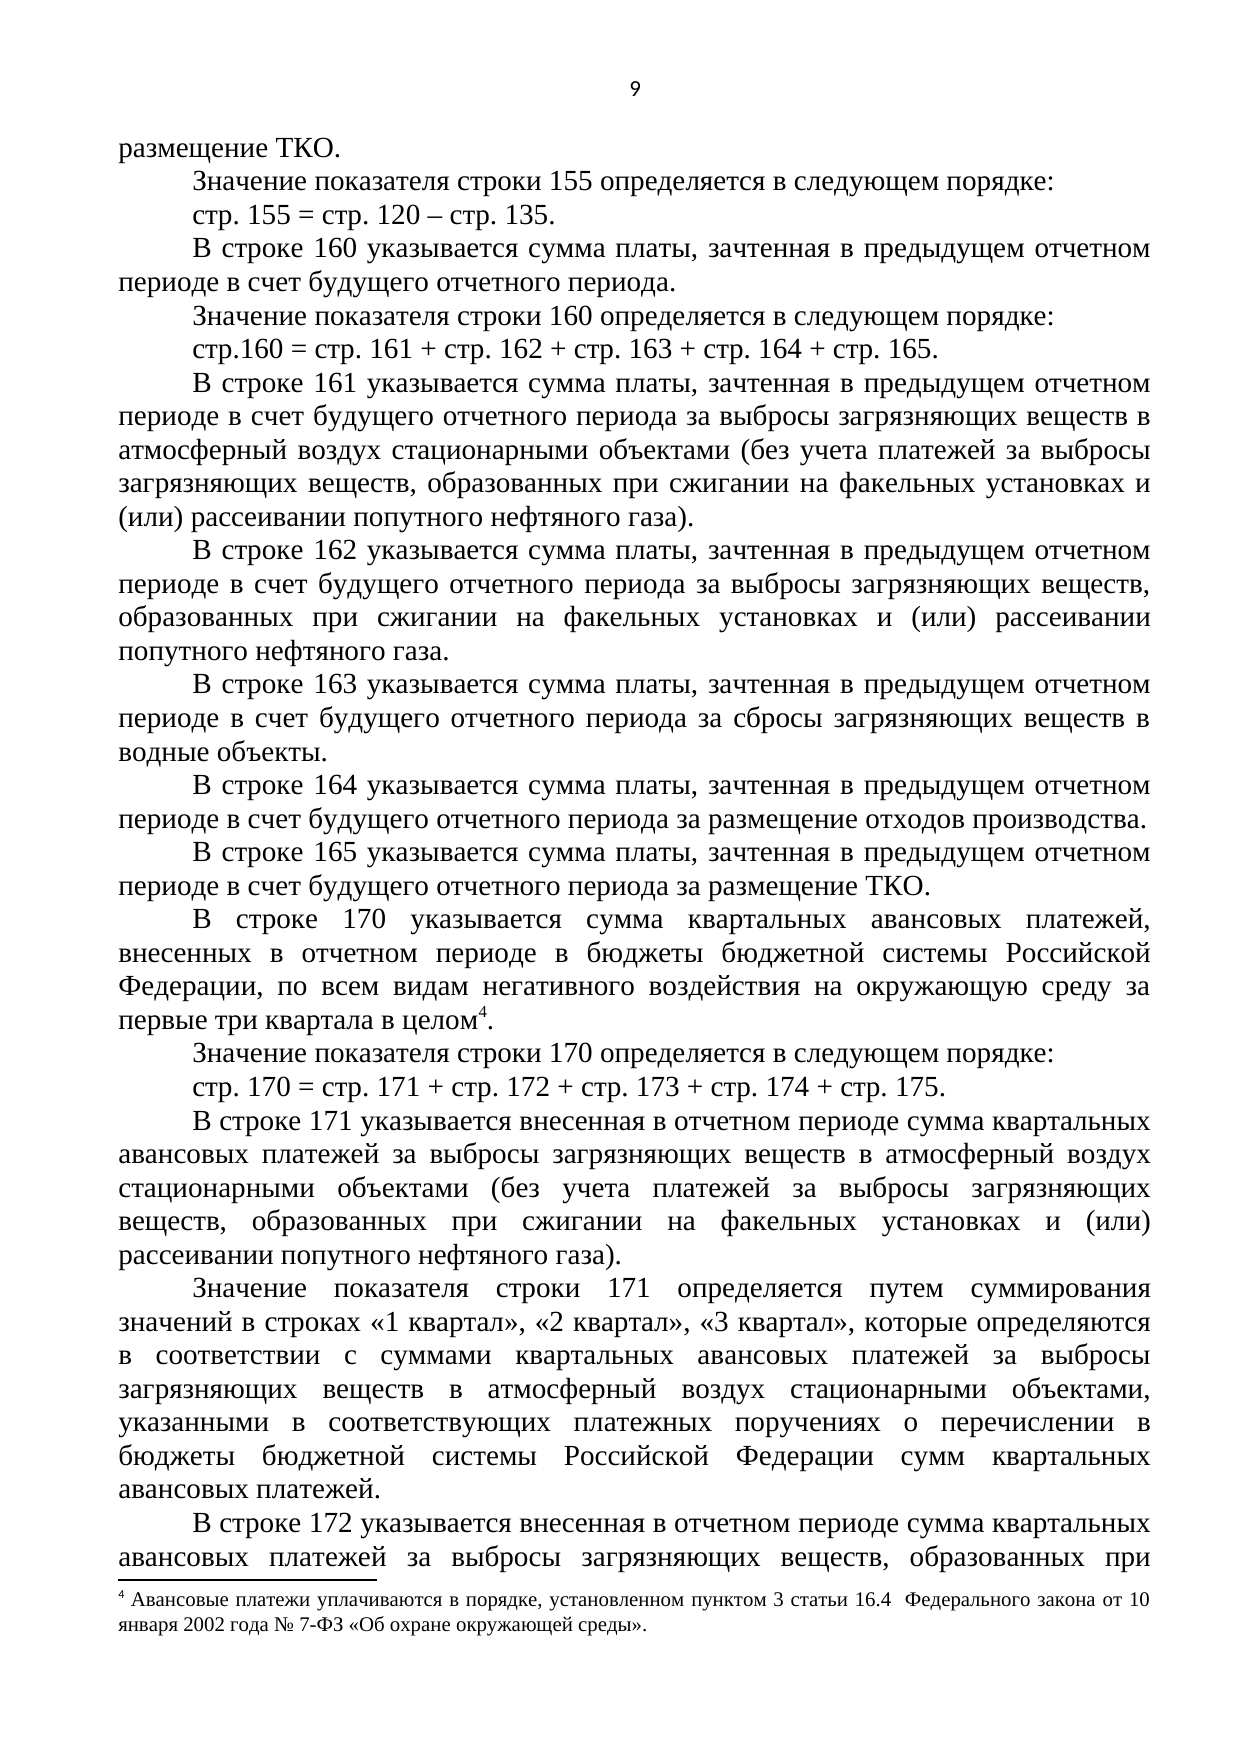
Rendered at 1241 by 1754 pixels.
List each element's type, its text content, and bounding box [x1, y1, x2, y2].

text стр.160 = стр. 161 + стр. 162 + стр. 163 + стр. 164 + стр. 165. [118, 331, 1152, 365]
text стр. 170 = стр. 171 + стр. 172 + стр. 173 + стр. 174 + стр. 175. [118, 1069, 1152, 1103]
text В строке 165 указывается сумма платы, зачтенная в предыдущем отчетном периоде в счет будущего отчетного периода за размещение ТКО. [118, 834, 1152, 901]
text В строке 164 указывается сумма платы, зачтенная в предыдущем отчетном периоде в счет будущего отчетного периода за размещение отходов производства. [118, 767, 1152, 834]
text В строке 171 указывается внесенная в отчетном периоде сумма квартальных авансовых платежей за выбросы загрязняющих веществ в атмосферный воздух стационарными объектами (без учета платежей за выбросы загрязняющих веществ, образованных при сжигании на факельных установках и (или) рассеивании попутного нефтяного газа). [118, 1103, 1152, 1270]
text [118, 130, 1152, 163]
text Значение показателя строки 160 определяется в следующем порядке: [118, 298, 1152, 331]
text В строке 163 указывается сумма платы, зачтенная в предыдущем отчетном периоде в счет будущего отчетного периода за сбросы загрязняющих веществ в водные объекты. [118, 667, 1152, 767]
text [118, 1505, 1152, 1572]
text Значение показателя строки 155 определяется в следующем порядке: [118, 163, 1152, 197]
text В строке 161 указывается сумма платы, зачтенная в предыдущем отчетном периоде в счет будущего отчетного периода за выбросы загрязняющих веществ в атмосферный воздух стационарными объектами (без учета платежей за выбросы загрязняющих веществ, образованных при сжигании на факельных установках и (или) рассеивании попутного нефтяного газа). [118, 365, 1152, 532]
text В строке 160 указывается сумма платы, зачтенная в предыдущем отчетном периоде в счет будущего отчетного периода. [118, 231, 1152, 298]
text В строке 162 указывается сумма платы, зачтенная в предыдущем отчетном периоде в счет будущего отчетного периода за выбросы загрязняющих веществ, образованных при сжигании на факельных установках и (или) рассеивании попутного нефтяного газа. [118, 532, 1152, 667]
text Значение показателя строки 171 определяется путем суммирования значений в строках «1 квартал», «2 квартал», «3 квартал», которые определяются в соответствии с суммами квартальных авансовых платежей за выбросы загрязняющих веществ в атмосферный воздух стационарными объектами, указанными в соответствующих платежных поручениях о перечислении в бюджеты бюджетной системы Российской Федерации сумм квартальных авансовых платежей. [118, 1270, 1152, 1505]
text В строке 170 указывается сумма квартальных авансовых платежей, внесенных в отчетном периоде в бюджеты бюджетной системы Российской Федерации, по всем видам негативного воздействия на окружающую среду за первые три квартала в целом. [118, 901, 1152, 1036]
text стр. 155 = стр. 120 – стр. 135. [118, 197, 1152, 231]
text Значение показателя строки 170 определяется в следующем порядке: [118, 1036, 1152, 1069]
